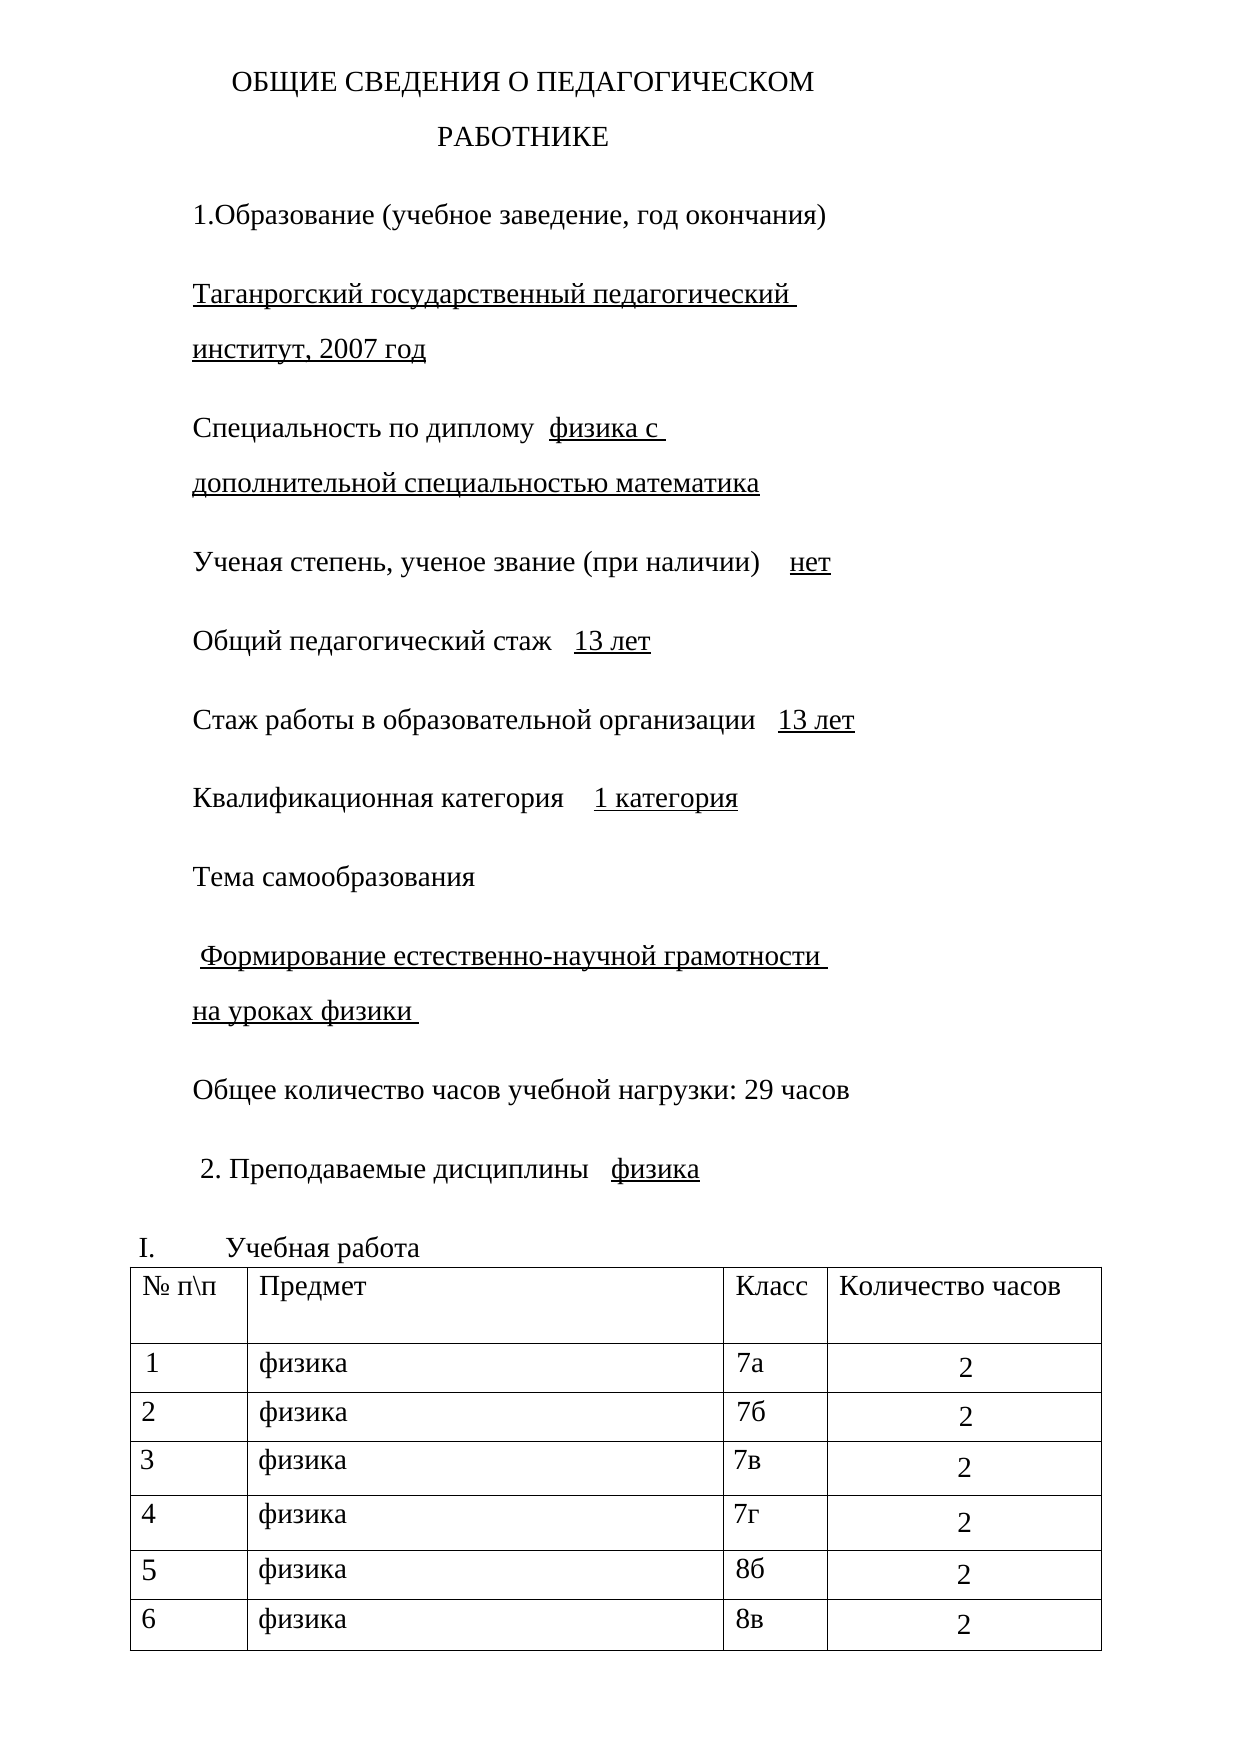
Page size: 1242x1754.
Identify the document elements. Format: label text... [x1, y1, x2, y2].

table_cell 2 [828, 1551, 1101, 1599]
text Стаж работы в образовательной организации 13 лет [192, 702, 910, 735]
text Тема самообразования [192, 859, 854, 893]
table_cell физика [248, 1442, 723, 1495]
text 2. Преподаваемые дисциплины физика [192, 1151, 1072, 1184]
table_cell 7б [724, 1393, 827, 1441]
table_cell физика [248, 1344, 723, 1392]
table_cell 2 [828, 1496, 1101, 1549]
table_header Количество часов [828, 1268, 1101, 1343]
text Общее количество часов учебной нагрузки: 29 часов [192, 1072, 854, 1106]
table_cell 7г [724, 1496, 827, 1549]
text ОБЩИЕ СВЕДЕНИЯ О ПЕДАГОГИЧЕСКОМ РАБОТНИКЕ [192, 64, 854, 152]
table_cell 6 [131, 1600, 247, 1649]
table_cell 2 [828, 1344, 1101, 1392]
table_cell физика [248, 1496, 723, 1549]
table_cell 4 [131, 1496, 247, 1549]
table_header Класс [724, 1268, 827, 1343]
table_cell 3 [131, 1442, 247, 1495]
table_cell 2 [828, 1442, 1101, 1495]
table_cell 5 [131, 1551, 247, 1599]
table_cell 1 [131, 1344, 247, 1392]
table_cell физика [248, 1393, 723, 1441]
table_cell 7в [724, 1442, 827, 1495]
table_cell 7а [724, 1344, 827, 1392]
text 1.Образование (учебное заведение, год окончания) [192, 197, 1028, 231]
table_cell 2 [828, 1600, 1101, 1649]
table_cell физика [248, 1551, 723, 1599]
table_cell 8б [724, 1551, 827, 1599]
table_cell физика [248, 1600, 723, 1649]
text Квалификационная категория 1 категория [192, 781, 854, 814]
text Таганрогский государственный педагогический институт, 2007 год [192, 276, 854, 365]
table_header № п\п [131, 1268, 247, 1343]
table_header Предмет [248, 1268, 723, 1343]
text Формирование естественно-научной грамотности на уроках физики [192, 938, 854, 1027]
text Общий педагогический стаж 13 лет [192, 623, 854, 656]
text Ученая степень, ученое звание (при наличии) нет [192, 544, 854, 578]
table_cell 8в [724, 1600, 827, 1649]
table_cell 2 [828, 1393, 1101, 1441]
text I. Учебная работа [24, 1230, 1170, 1263]
table_cell 2 [131, 1393, 247, 1441]
text Специальность по диплому физика с дополнительной специальностью математика [192, 410, 854, 499]
